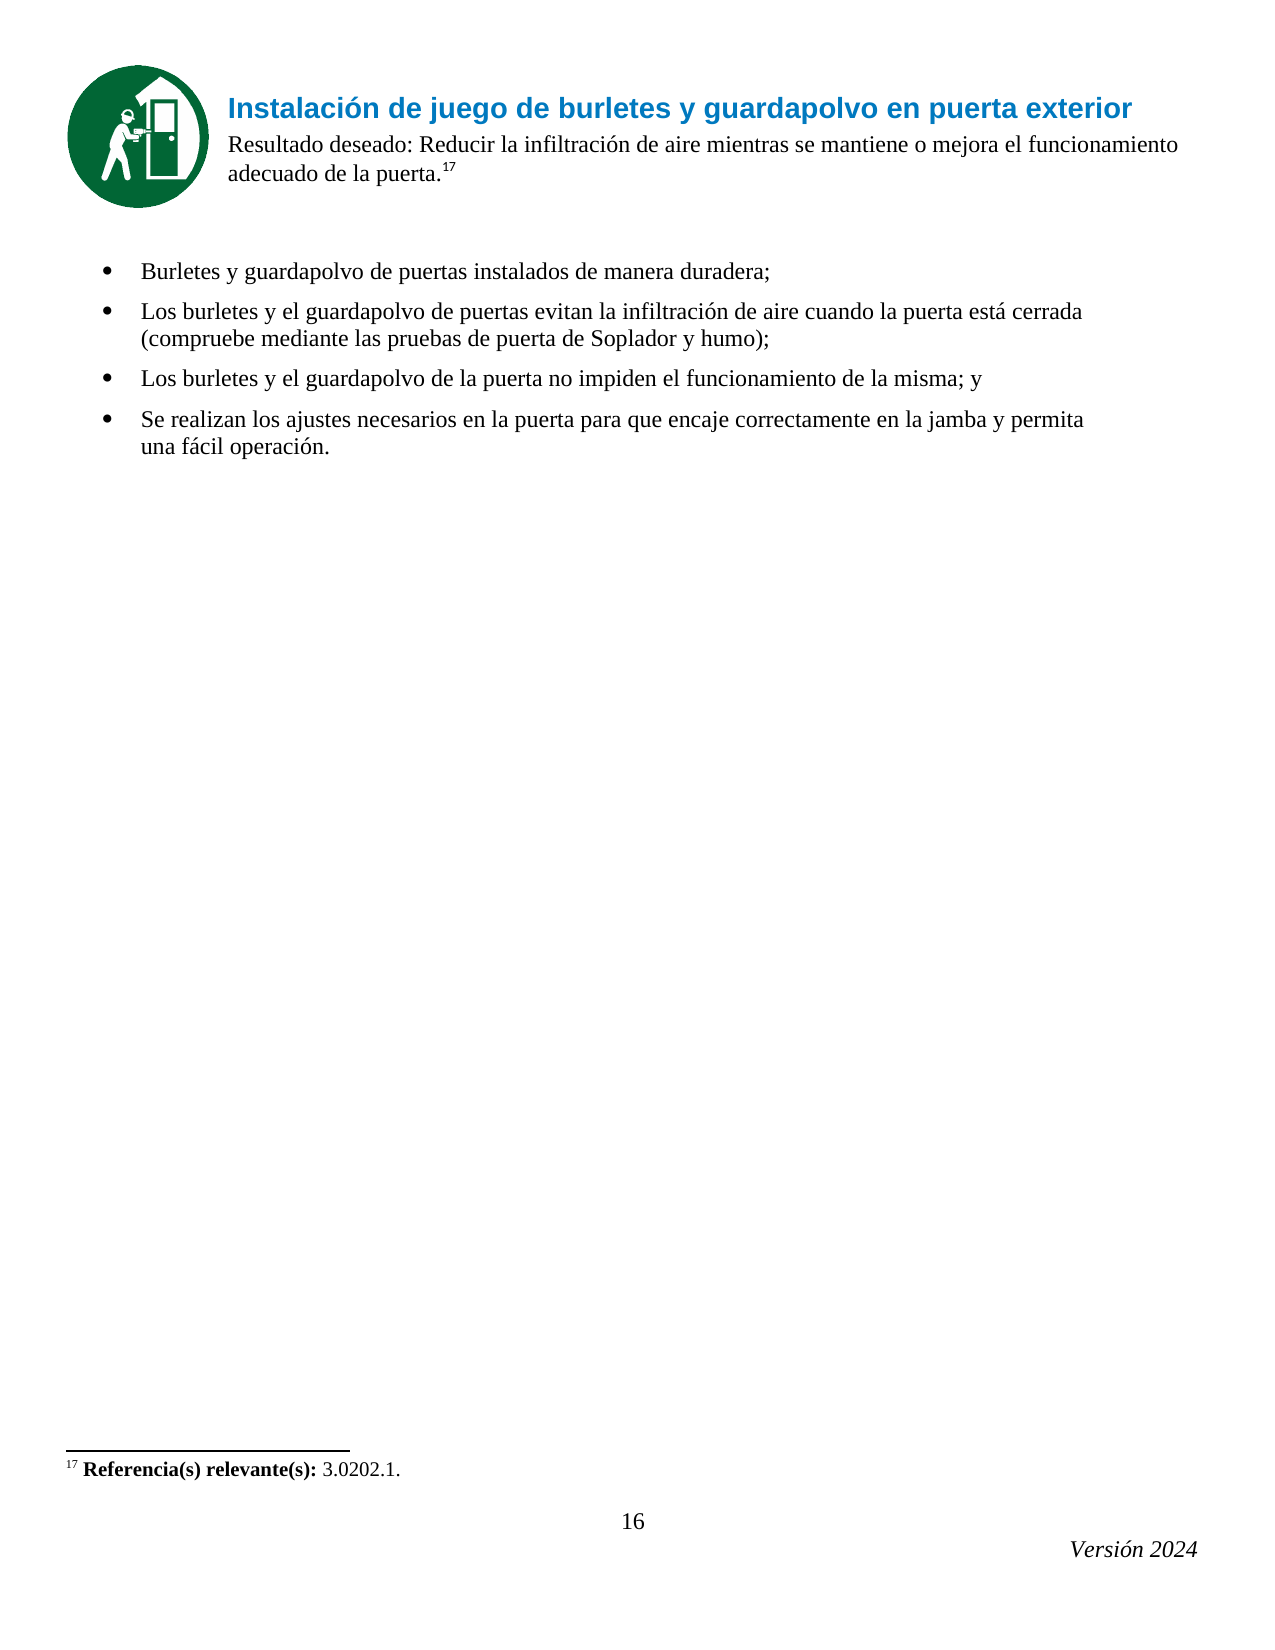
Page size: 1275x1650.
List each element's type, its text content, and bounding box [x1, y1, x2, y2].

text Los burletes y el guardapolvo de la puerta no impiden el funcionamiento de la misma; y [103, 364, 1200, 392]
text Se realizan los ajustes necesarios en la puerta para que encaje correctamente en la jamba y permita una fácil operación. [103, 404, 1116, 460]
text Los burletes y el guardapolvo de puertas evitan la infiltración de aire cuando la puerta está cerrada (compruebe mediante las pruebas de puerta de Soplador y humo); [103, 297, 1200, 352]
picture [65, 65, 209, 208]
text Instalación de juego de burletes y guardapolvo en puerta exterior [209, 91, 1200, 124]
text Burletes y guardapolvo de puertas instalados de manera duradera; [103, 257, 1200, 284]
text Resultado deseado: Reducir la infiltración de aire mientras se mantiene o mejora el funcionamiento adecuado de la puerta. [209, 130, 1200, 187]
